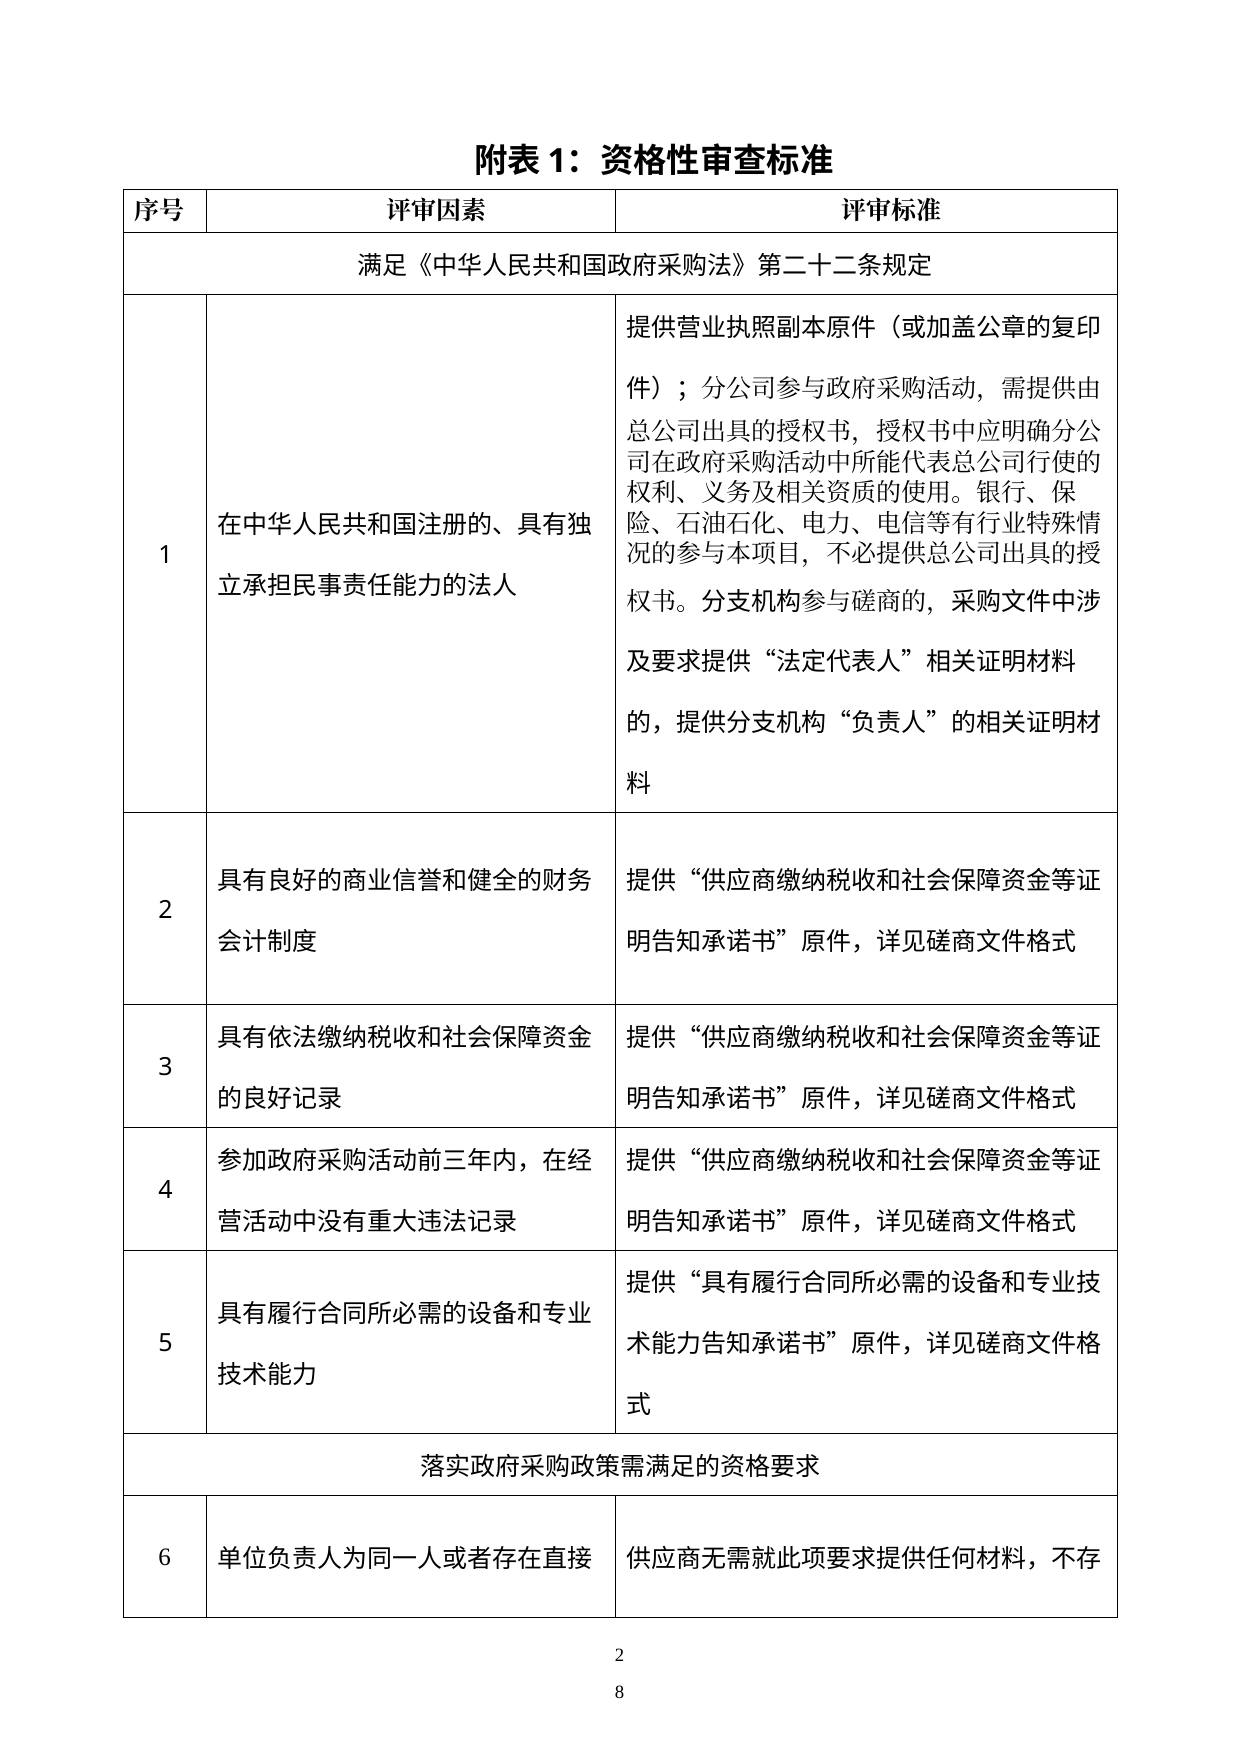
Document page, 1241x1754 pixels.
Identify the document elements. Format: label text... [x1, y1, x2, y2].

table_cell 提供“供应商缴纳税收和社会保障资金等证明告知承诺书”原件，详见磋商文件格式 [616, 813, 1117, 1004]
table_cell 满足《中华人民共和国政府采购法》第二十二条规定 [124, 233, 1117, 294]
table_cell 4 [124, 1128, 206, 1249]
text 附表1：资格性审查标准 [118, 128, 1122, 188]
table_cell 提供“供应商缴纳税收和社会保障资金等证明告知承诺书”原件，详见磋商文件格式 [616, 1128, 1117, 1249]
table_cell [207, 1496, 615, 1617]
table_cell 5 [124, 1251, 206, 1433]
table_cell 6 [124, 1496, 206, 1617]
table_cell 3 [124, 1005, 206, 1127]
table_cell 1 [124, 295, 206, 812]
table_header 序号 [124, 190, 206, 232]
table_cell 具有依法缴纳税收和社会保障资金的良好记录 [207, 1005, 615, 1127]
table_cell 提供“具有履行合同所必需的设备和专业技术能力告知承诺书”原件，详见磋商文件格式 [616, 1251, 1117, 1433]
table_cell 参加政府采购活动前三年内，在经营活动中没有重大违法记录 [207, 1128, 615, 1249]
table_header 评审标准 [616, 190, 1117, 232]
table_cell 提供“供应商缴纳税收和社会保障资金等证明告知承诺书”原件，详见磋商文件格式 [616, 1005, 1117, 1127]
table_cell 在中华人民共和国注册的、具有独立承担民事责任能力的法人 [207, 295, 615, 812]
table_cell 具有履行合同所必需的设备和专业技术能力 [207, 1251, 615, 1433]
table_cell 具有良好的商业信誉和健全的财务会计制度 [207, 813, 615, 1004]
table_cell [616, 1496, 1117, 1617]
table_cell 提供营业执照副本原件（或加盖公章的复印件）；分公司参与政府采购活动，需提供由总公司出具的授权书，授权书中应明确分公司在政府采购活动中所能代表总公司行使的权利、义务及相关资质的使用。银行、保险、石油石化、电力、电信等有行业特殊情况的参与本项目，不必提供总公司出具的授权书。分支机构参与磋商的，采购文件中涉及要求提供“法定代表人”相关证明材料的，提供分支机构“负责人”的相关证明材料 [616, 295, 1117, 812]
table_cell 2 [124, 813, 206, 1004]
table_header 评审因素 [207, 190, 615, 232]
table_cell 落实政府采购政策需满足的资格要求 [124, 1434, 1117, 1495]
